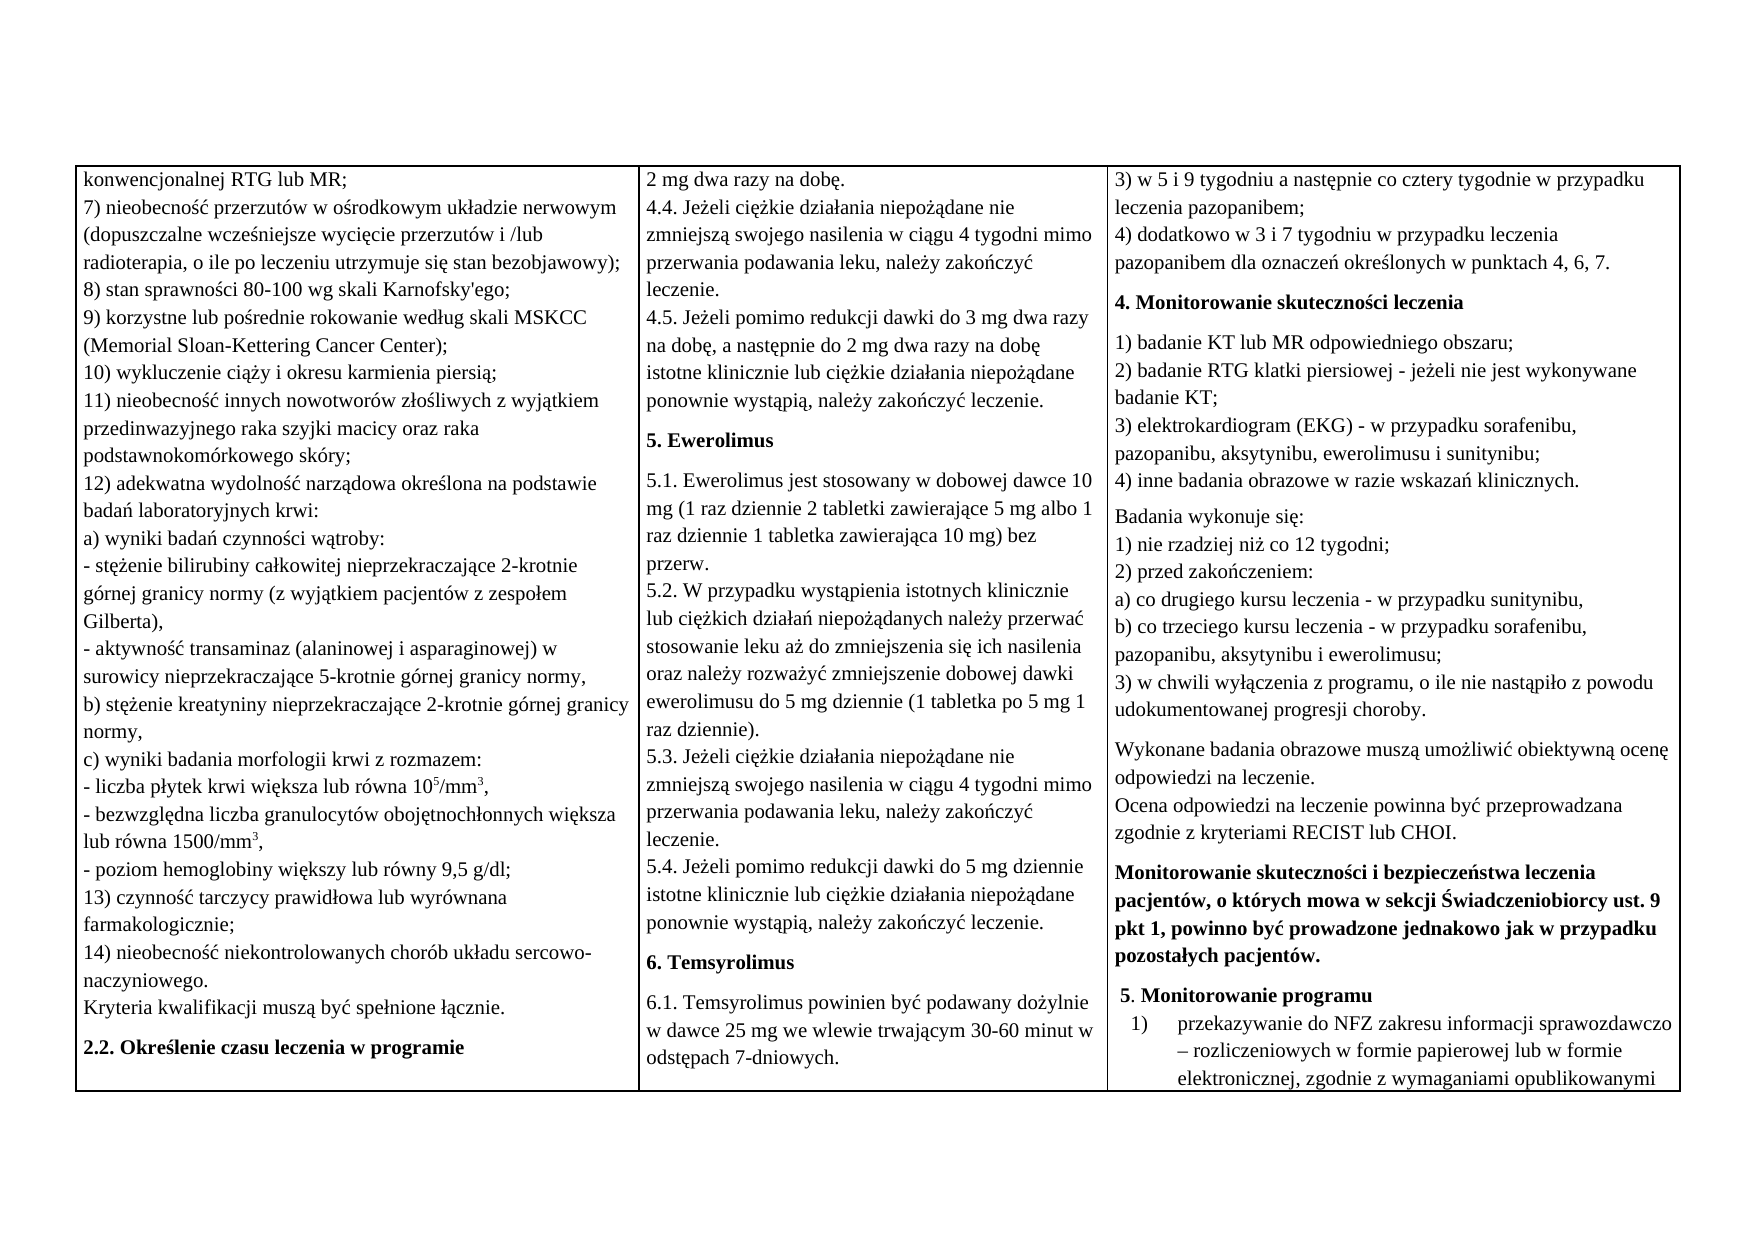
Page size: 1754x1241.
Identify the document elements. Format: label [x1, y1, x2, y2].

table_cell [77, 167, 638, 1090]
table_cell [1108, 167, 1679, 1090]
table_cell [640, 167, 1107, 1090]
